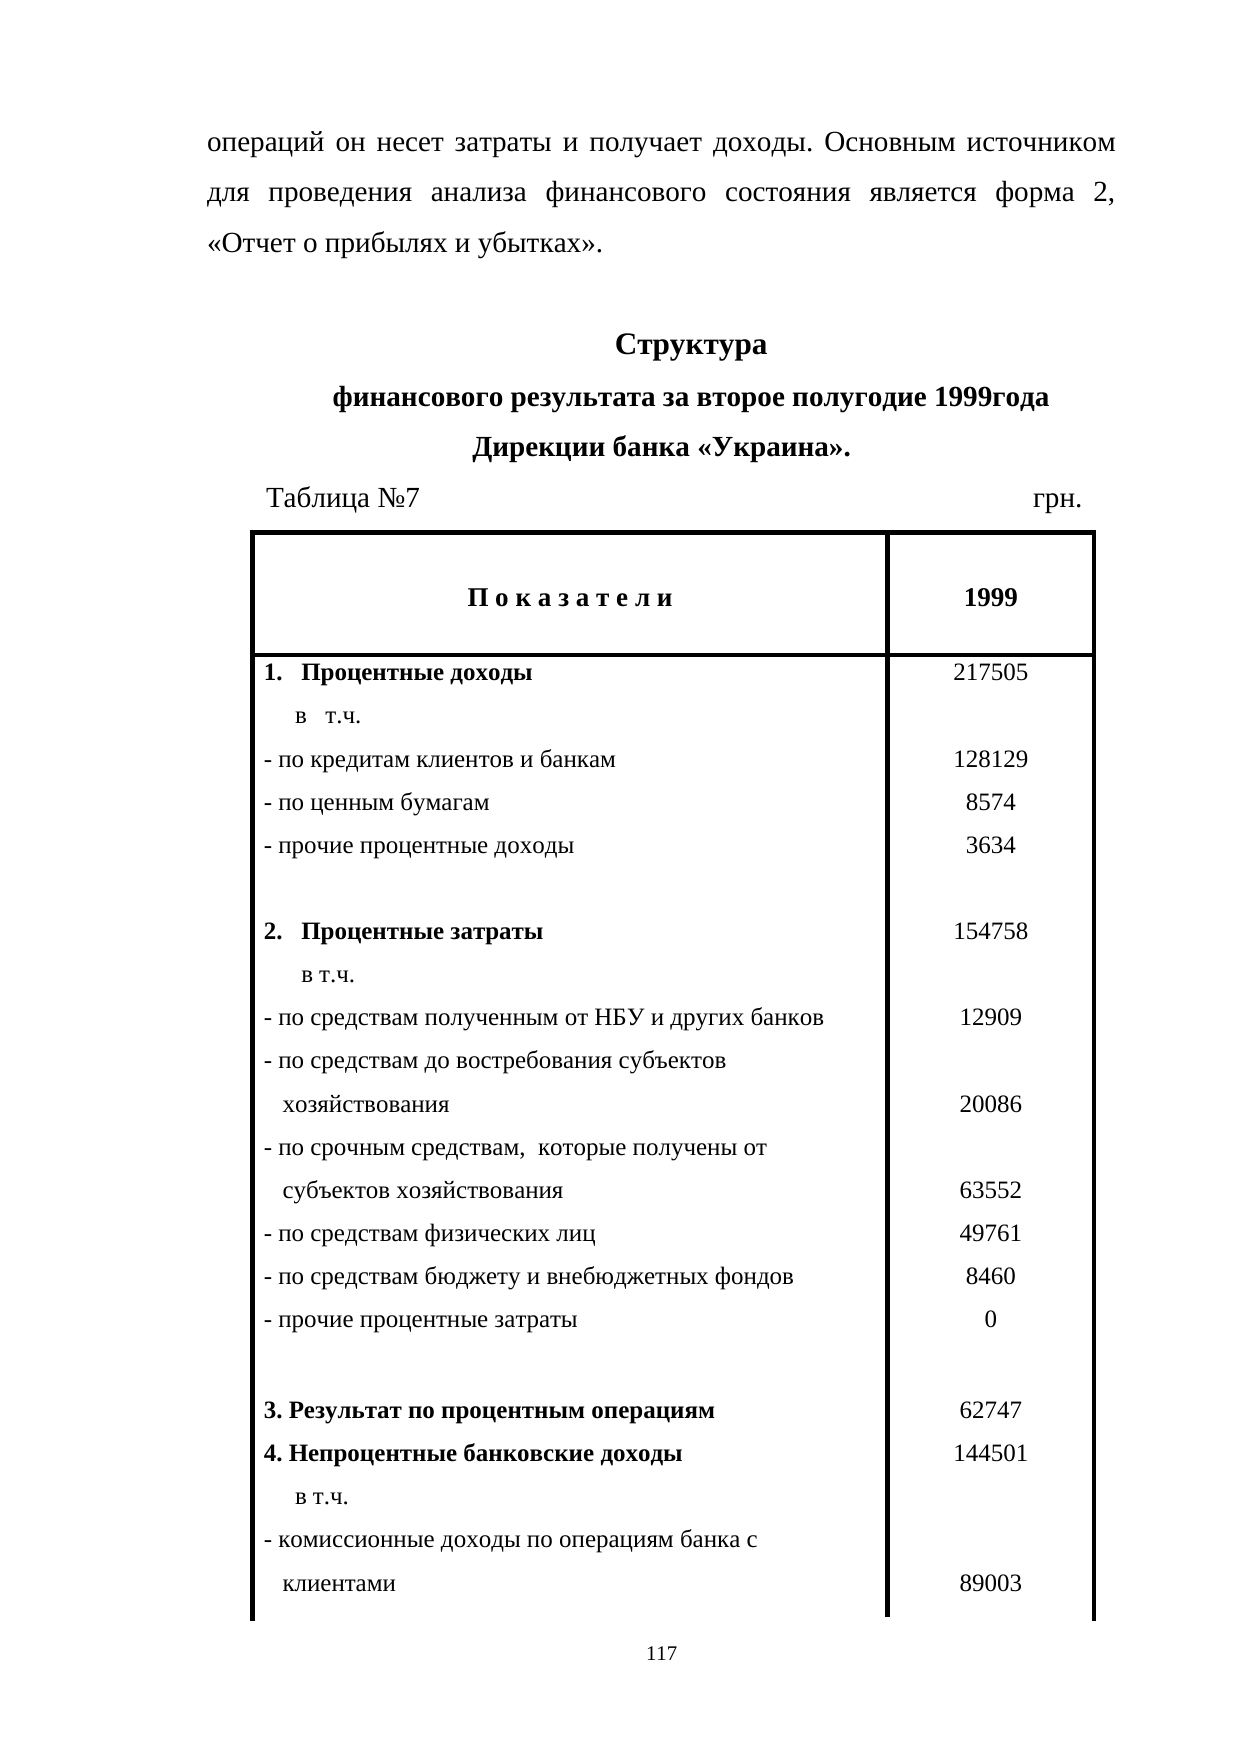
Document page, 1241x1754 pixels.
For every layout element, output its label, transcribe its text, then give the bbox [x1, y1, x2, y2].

table_cell 217505 128129 8574 3634 154758 12909 20086 63552 49761 8460 0 [890, 657, 1092, 1390]
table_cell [890, 1395, 1092, 1617]
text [207, 124, 1116, 258]
table_header 1999 [890, 535, 1092, 653]
table_cell Процентные доходы в т.ч. - по кредитам клиентов и банкам - по ценным бумагам - прочие процентные доходы Процентные затраты в т.ч. - по средствам полученным от НБУ и других банков - по средствам до востребования субъектов хозяйствования - по срочным средствам, которые получены от субъектов хозяйствования - по средствам физических лиц - по средствам бюджету и внебюджетных фондов - прочие процентные затраты [255, 657, 885, 1390]
text финансового результата за второе полугодие 1999года Дирекции банка «Украина». [207, 379, 1116, 463]
text Структура [207, 325, 1116, 361]
table_header П о к а з а т е л и [255, 535, 885, 653]
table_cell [255, 1395, 885, 1617]
text Таблица №7 грн. [207, 480, 1116, 513]
